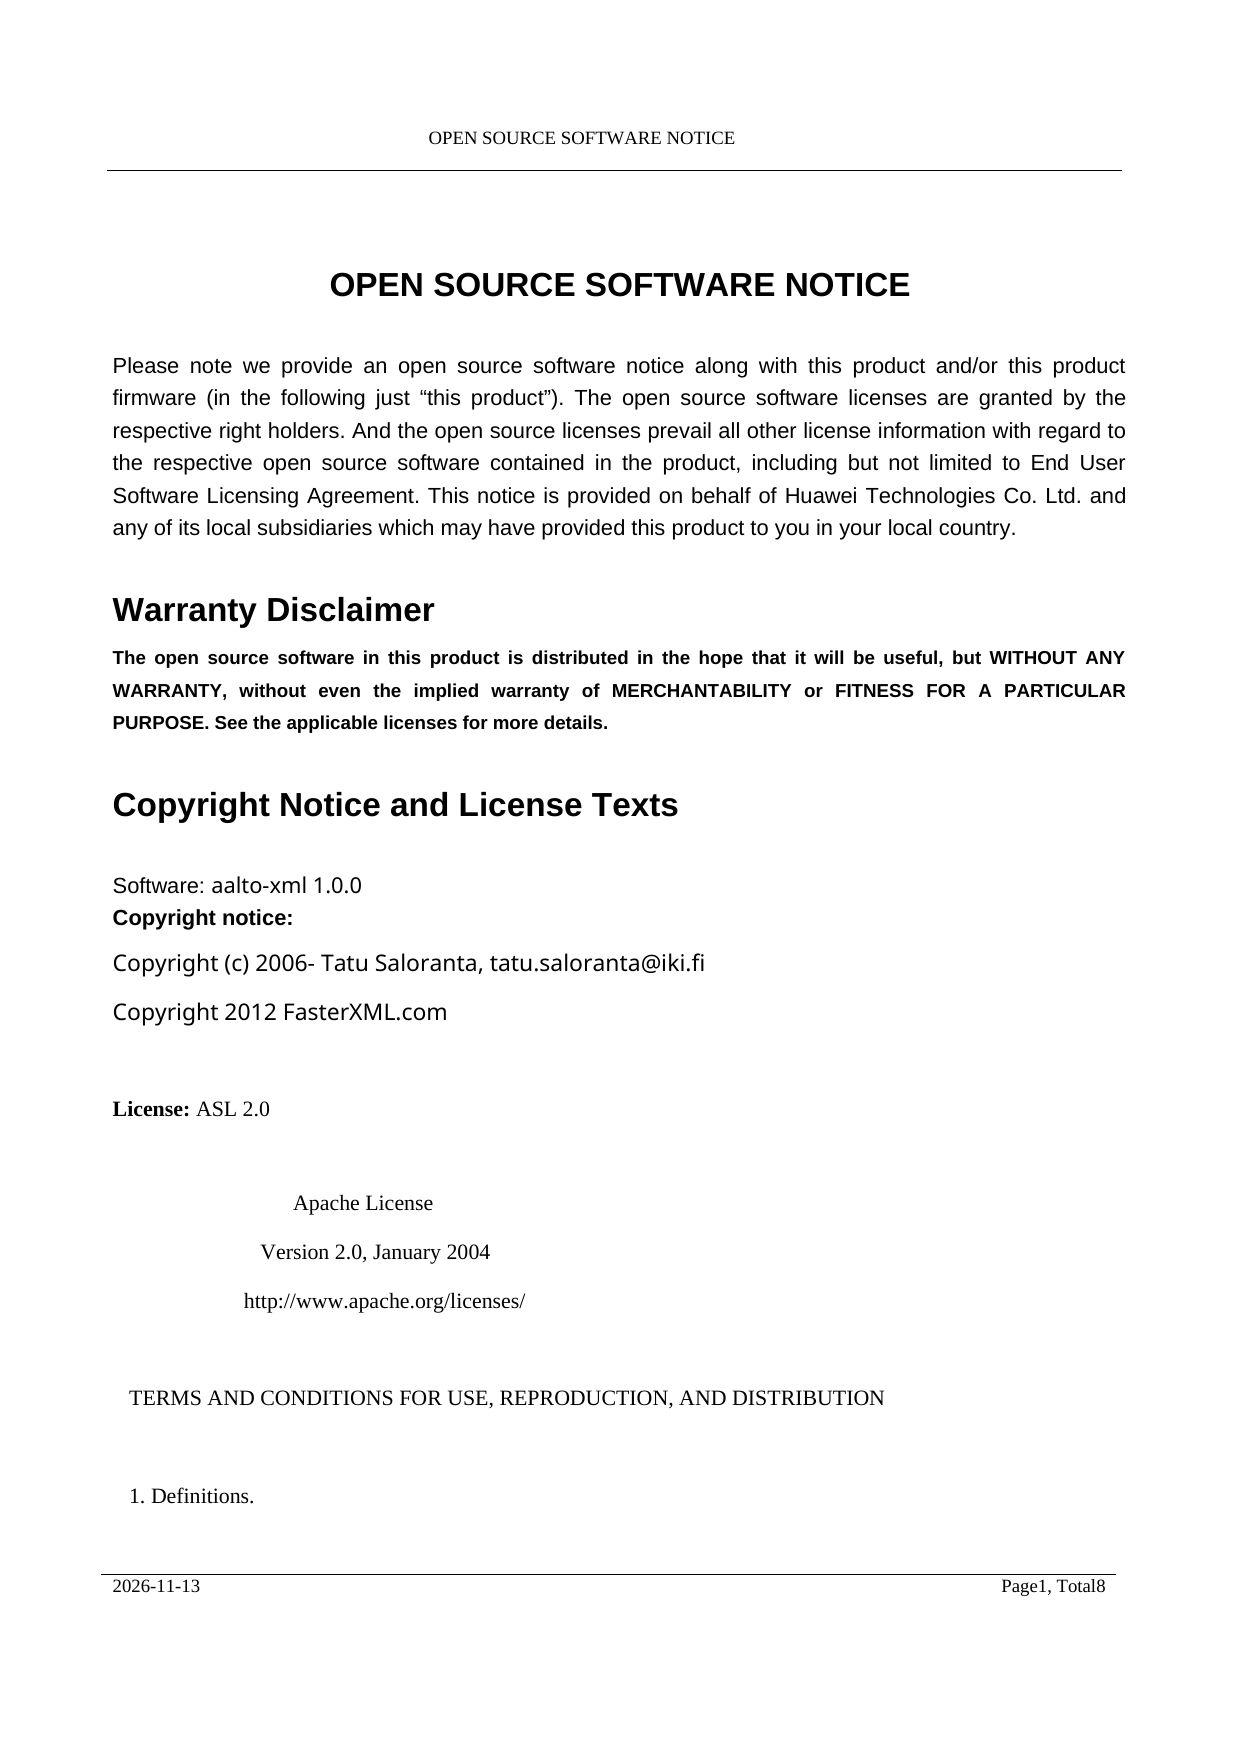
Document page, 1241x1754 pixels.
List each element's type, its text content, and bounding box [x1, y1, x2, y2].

text Warranty Disclaimer [112, 576, 1128, 641]
text Software: aalto-xml 1.0.0 [112, 869, 1128, 901]
text Copyright (c) 2006- Tatu Saloranta, tatu.saloranta@iki.fi Copyright 2012 FasterXML.com [112, 947, 1128, 1077]
text Please note we provide an open source software notice along with this product and/or this product firmware (in the following just “this product”). The open source software licenses are granted by the respective right holders. And the open source licenses prevail all other license information with regard to the respective open source software contained in the product, including but not limited to End User Software Licensing Agreement. This notice is provided on behalf of Huawei Technologies Co. Ltd. and any of its local subsidiaries which may have provided this product to you in your local country. [112, 349, 1128, 544]
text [112, 1138, 1128, 1512]
text Copyright Notice and License Texts [112, 771, 1128, 836]
text Copyright notice: [112, 901, 1128, 934]
text The open source software in this product is distributed in the hope that it will be useful, but WITHOUT ANY WARRANTY, without even the implied warranty of MERCHANTABILITY or FITNESS FOR A PARTICULAR PURPOSE. See the applicable licenses for more details. [112, 641, 1128, 739]
text OPEN SOURCE SOFTWARE NOTICE [112, 251, 1128, 316]
text License: ASL 2.0 [112, 1093, 1128, 1125]
